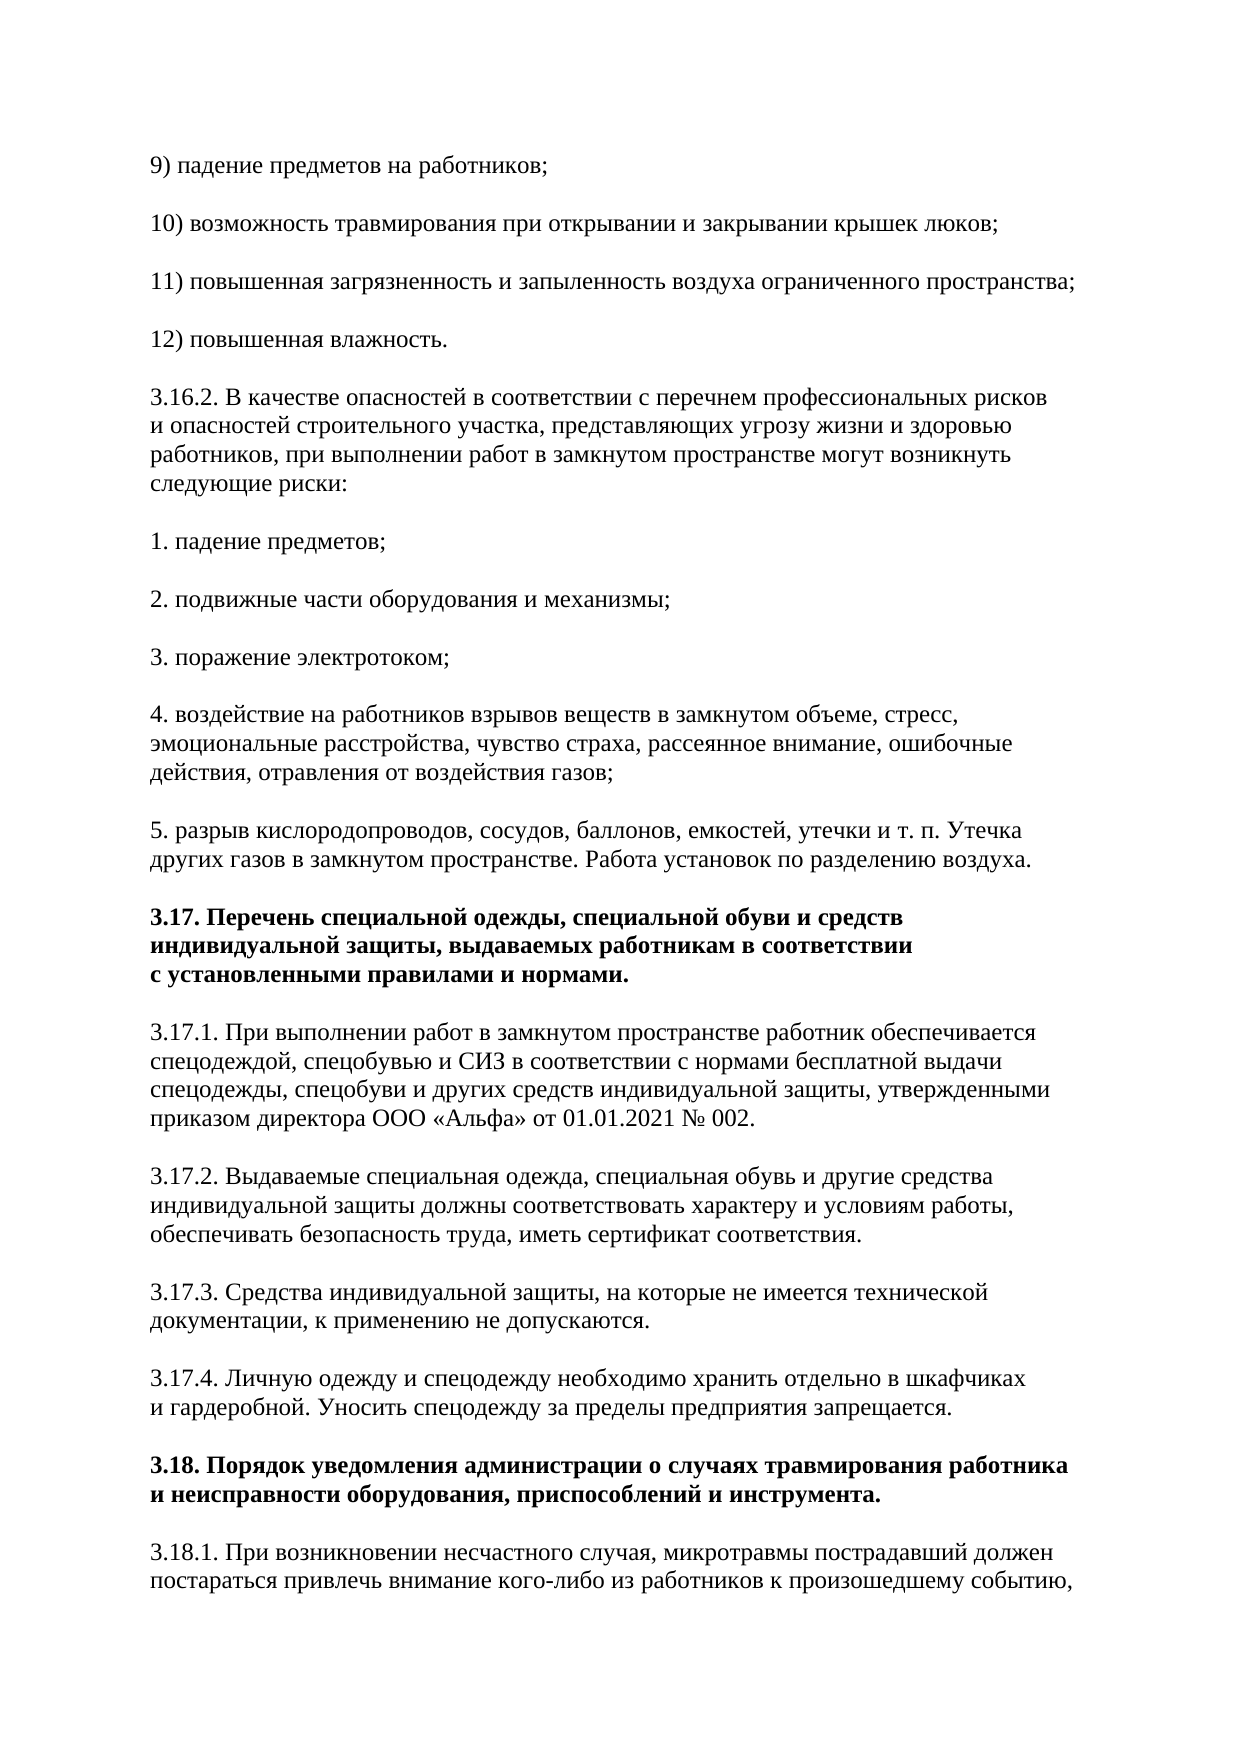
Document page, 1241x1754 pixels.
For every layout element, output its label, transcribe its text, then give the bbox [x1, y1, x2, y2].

text 3.17.2. Выдаваемые специальная одежда, специальная обувь и другие средства индивидуальной защиты должны соответствовать характеру и условиям работы, обеспечивать безопасность труда, иметь сертификат соответствия. [150, 1161, 1090, 1247]
text 9) падение предметов на работников; [150, 150, 1090, 179]
text 3.17.1. При выполнении работ в замкнутом пространстве работник обеспечивается спецодеждой, спецобувью и СИЗ в соответствии с нормами бесплатной выдачи спецодежды, спецобуви и других средств индивидуальной защиты, утвержденными приказом директора ООО «Альфа» от 01.01.2021 № 002. [150, 1017, 1090, 1132]
text 2. подвижные части оборудования и механизмы; [150, 584, 1090, 612]
text 3.18. Порядок уведомления администрации о случаях травмирования работника и неисправности оборудования, приспособлений и инструмента. [150, 1450, 1090, 1507]
text 3.17. Перечень специальной одежды, специальной обуви и средств индивидуальной защиты, выдаваемых работникам в соответствии с установленными правилами и нормами. [150, 902, 1090, 988]
text 1. падение предметов; [150, 526, 1090, 554]
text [150, 1537, 1090, 1594]
text 4. воздействие на работников взрывов веществ в замкнутом объеме, стресс, эмоциональные расстройства, чувство страха, рассеянное внимание, ошибочные действия, отравления от воздействия газов; [150, 699, 1090, 786]
text 3. поражение электротоком; [150, 642, 1090, 670]
text 3.17.4. Личную одежду и спецодежду необходимо хранить отдельно в шкафчиках и гардеробной. Уносить спецодежду за пределы предприятия запрещается. [150, 1363, 1090, 1421]
text 11) повышенная загрязненность и запыленность воздуха ограниченного пространства; [150, 266, 1090, 294]
text 3.17.3. Средства индивидуальной защиты, на которые не имеется технической документации, к применению не допускаются. [150, 1277, 1090, 1334]
text 5. разрыв кислородопроводов, сосудов, баллонов, емкостей, утечки и т. п. Утечка других газов в замкнутом пространстве. Работа установок по разделению воздуха. [150, 815, 1090, 872]
text 3.16.2. В качестве опасностей в соответствии с перечнем профессиональных рисков и опасностей строительного участка, представляющих угрозу жизни и здоровью работников, при выполнении работ в замкнутом пространстве могут возникнуть следующие риски: [150, 382, 1090, 497]
text 12) повышенная влажность. [150, 324, 1090, 352]
text 10) возможность травмирования при открывании и закрывании крышек люков; [150, 208, 1090, 237]
